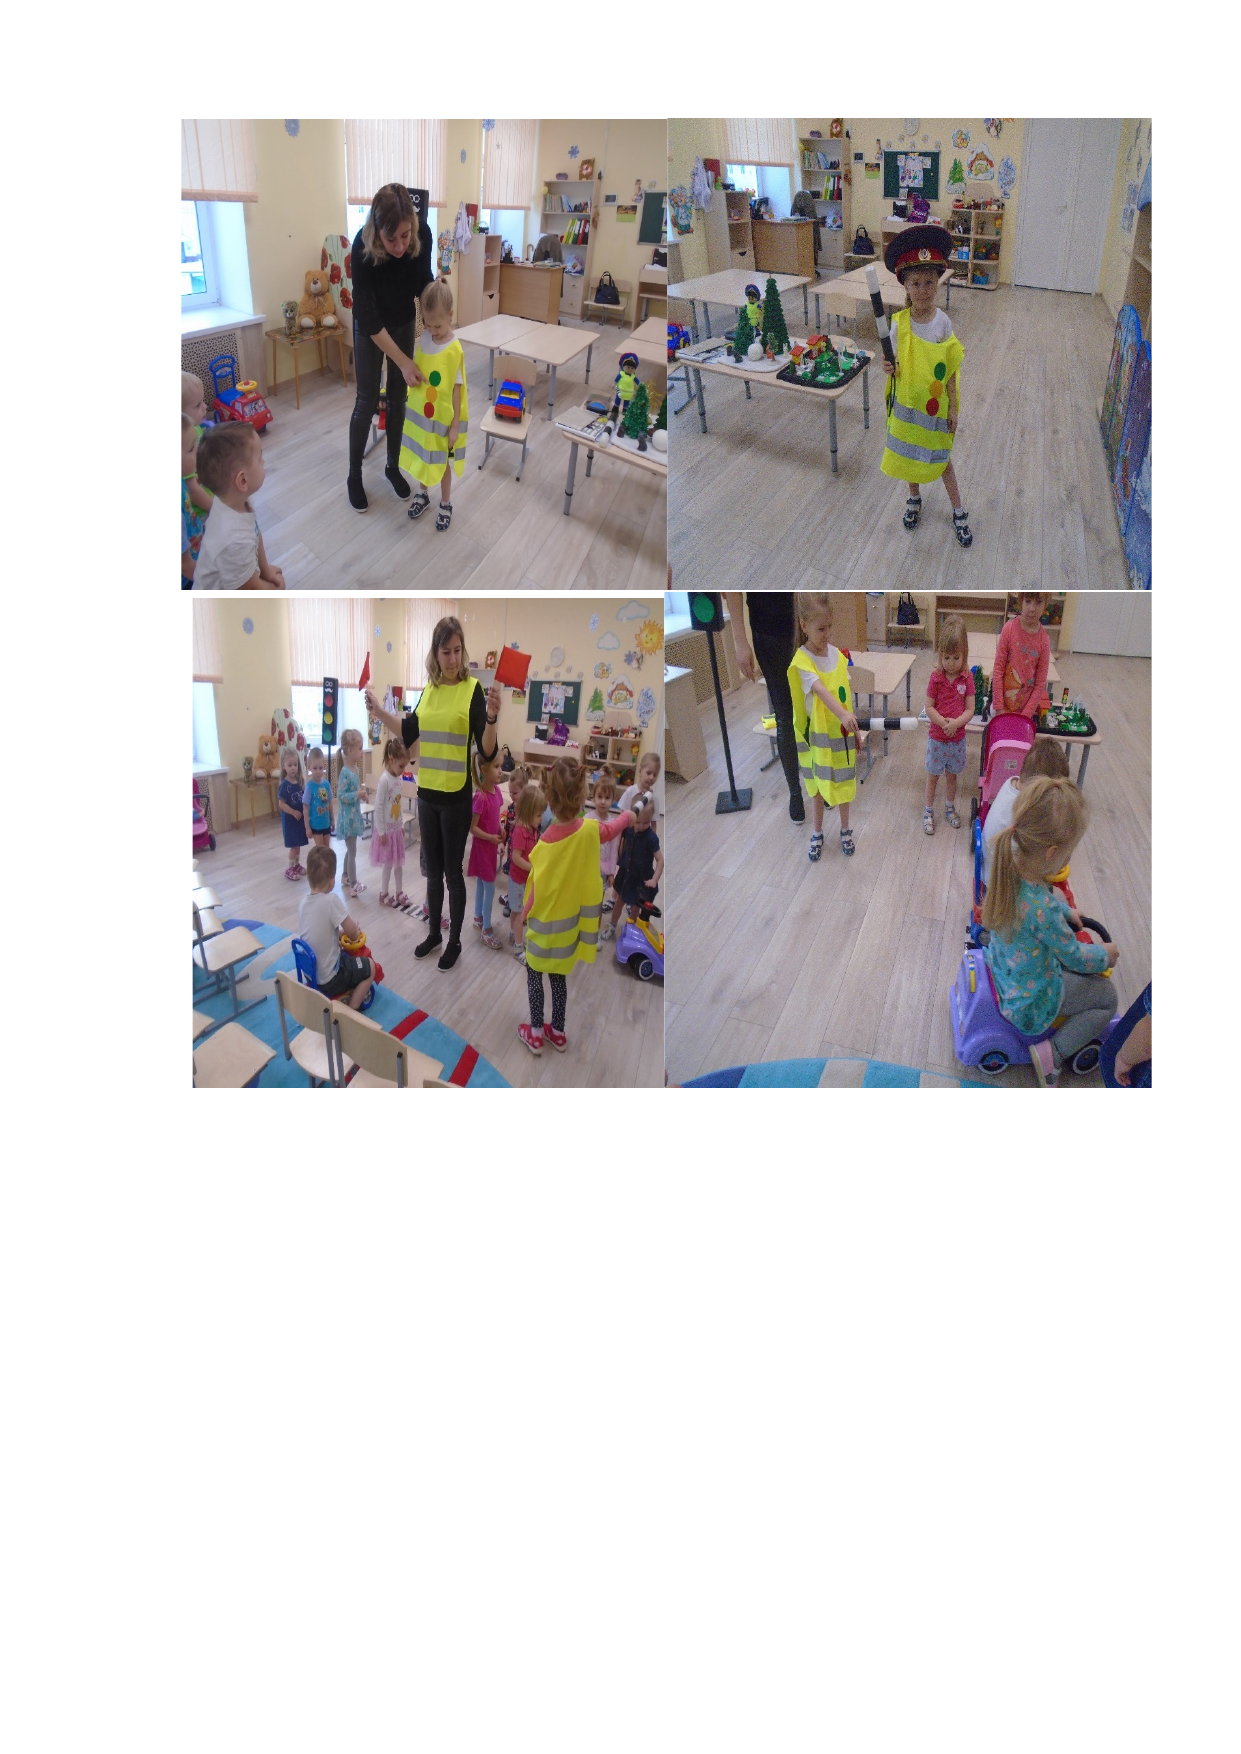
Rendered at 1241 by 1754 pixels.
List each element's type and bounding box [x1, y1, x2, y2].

picture [192, 592, 1152, 1088]
picture [181, 118, 1152, 590]
